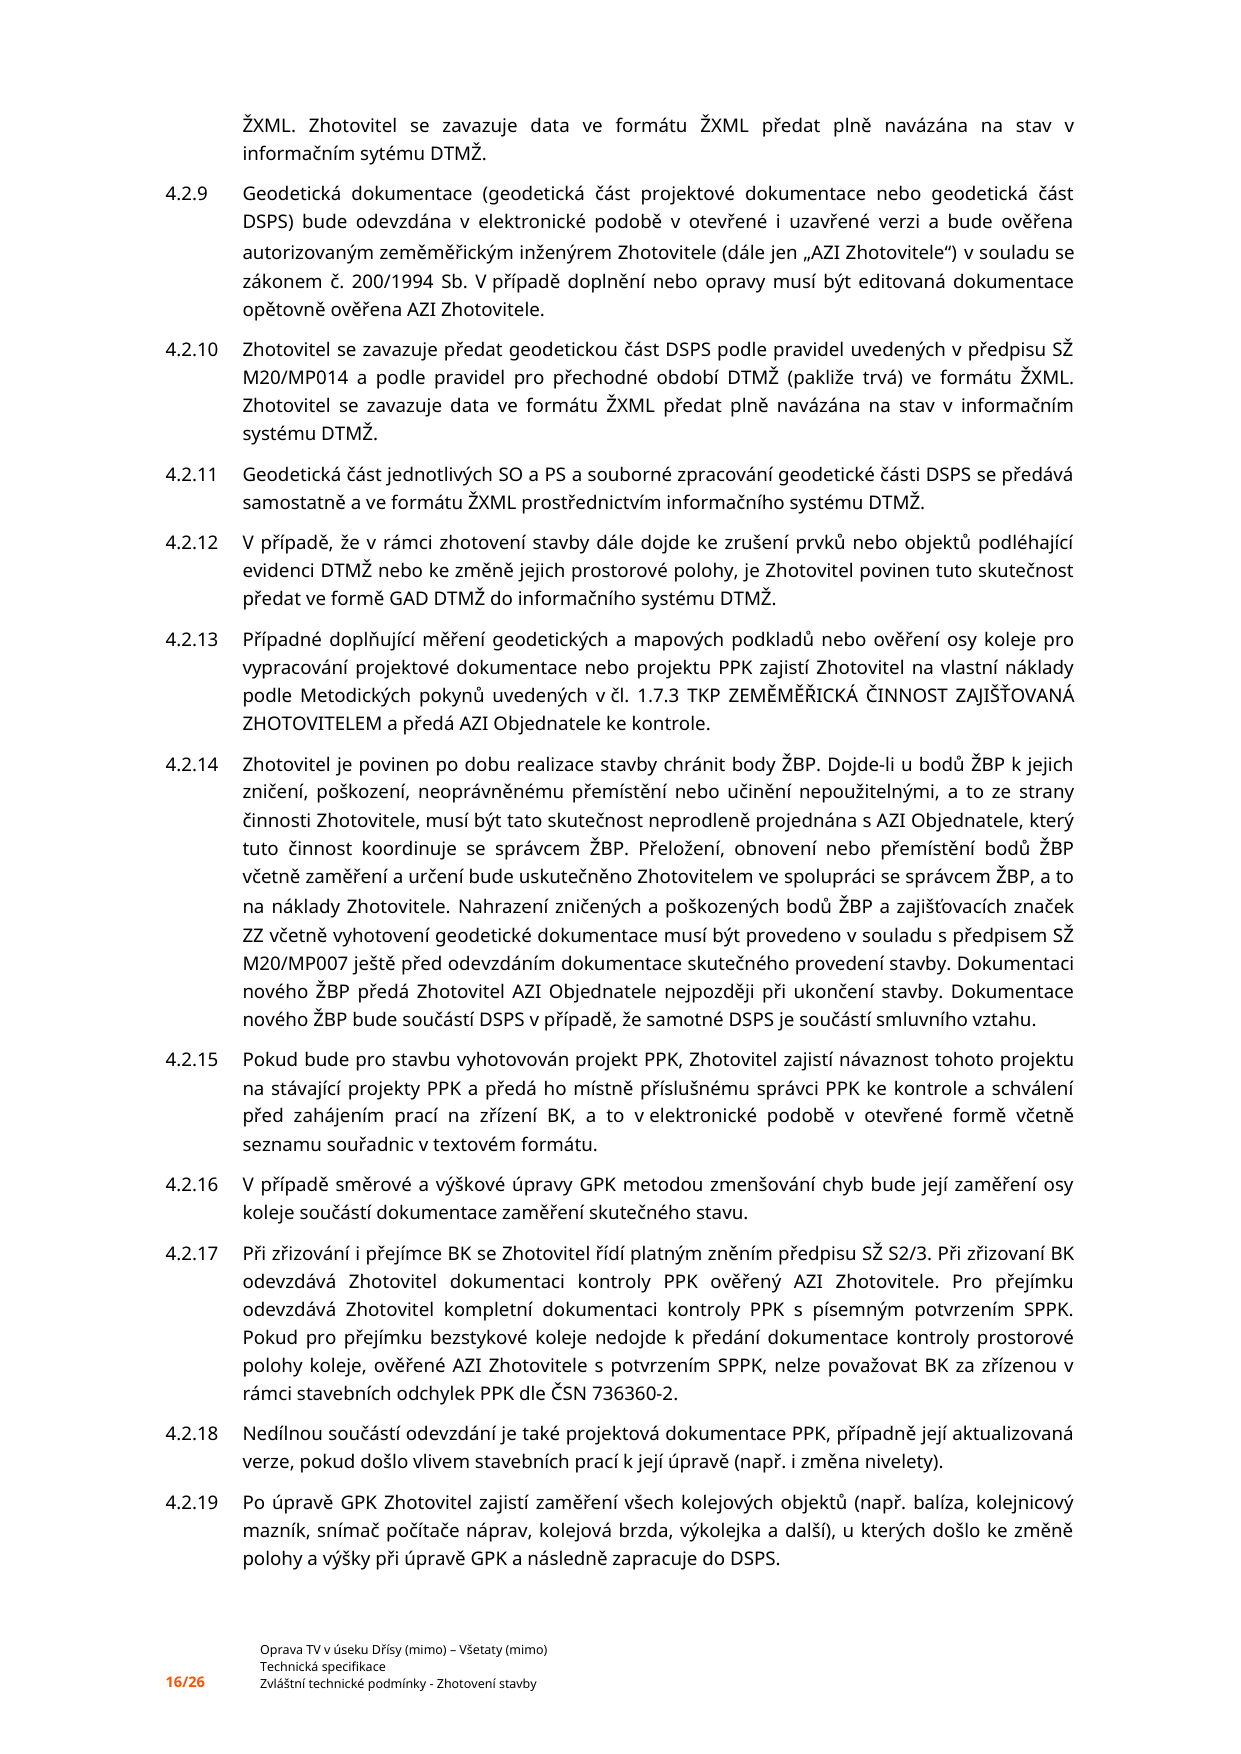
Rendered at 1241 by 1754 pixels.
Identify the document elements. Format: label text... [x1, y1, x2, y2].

list Nedílnou součástí odevzdání je také projektová dokumentace PPK, případně její aktualizovaná verze, pokud došlo vlivem stavebních prací k její úpravě (např. i změna nivelety). [165, 1421, 1075, 1474]
list Zhotovitel je povinen po dobu realizace stavby chránit body ŽBP. Dojde-li u bodů ŽBP k jejich zničení, poškození, neoprávněnému přemístění nebo učinění nepoužitelnými, a to ze strany činnosti Zhotovitele, musí být tato skutečnost neprodleně projednána s AZI Objednatele, který tuto činnost koordinuje se správcem ŽBP. Přeložení, obnovení nebo přemístění bodů ŽBP včetně zaměření a určení bude uskutečněno Zhotovitelem ve spolupráci se správcem ŽBP, a to na náklady Zhotovitele. Nahrazení zničených a poškozených bodů ŽBP a zajišťovacích značek ZZ včetně vyhotovení geodetické dokumentace musí být provedeno v souladu s předpisem SŽ M20/MP007 ještě před odevzdáním dokumentace skutečného provedení stavby. Dokumentaci nového ŽBP předá Zhotovitel AZI Objednatele nejpozději při ukončení stavby. Dokumentace nového ŽBP bude součástí DSPS v případě, že samotné DSPS je součástí smluvního vztahu. [165, 751, 1075, 1032]
list Geodetická dokumentace (geodetická část projektové dokumentace nebo geodetická část DSPS) bude odevzdána v elektronické podobě v otevřené i uzavřené verzi a bude ověřena autorizovaným zeměměřickým inženýrem Zhotovitele (dále jen „AZI Zhotovitele“) v souladu se zákonem č. 200/1994 Sb. V případě doplnění nebo opravy musí být editovaná dokumentace opětovně ověřena AZI Zhotovitele. [165, 181, 1075, 322]
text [165, 112, 1075, 166]
list Při zřizování i přejímce BK se Zhotovitel řídí platným zněním předpisu SŽ S2/3. Při zřizovaní BK odevzdává Zhotovitel dokumentaci kontroly PPK ověřený AZI Zhotovitele. Pro přejímku odevzdává Zhotovitel kompletní dokumentaci kontroly PPK s písemným potvrzením SPPK. Pokud pro přejímku bezstykové koleje nedojde k předání dokumentace kontroly prostorové polohy koleje, ověřené AZI Zhotovitele s potvrzením SPPK, nelze považovat BK za zřízenou v rámci stavebních odchylek PPK dle ČSN 736360-2. [165, 1240, 1075, 1406]
text Geodetická část jednotlivých SO a PS a souborné zpracování geodetické části DSPS se předává samostatně a ve formátu ŽXML prostřednictvím informačního systému DTMŽ. [165, 461, 1075, 515]
list Pokud bude pro stavbu vyhotovován projekt PPK, Zhotovitel zajistí návaznost tohoto projektu na stávající projekty PPK a předá ho místně příslušnému správci PPK ke kontrole a schválení před zahájením prací na zřízení BK, a to v elektronické podobě v otevřené formě včetně seznamu souřadnic v textovém formátu. [165, 1047, 1075, 1156]
list V případě směrové a výškové úpravy GPK metodou zmenšování chyb bude její zaměření osy koleje součástí dokumentace zaměření skutečného stavu. [165, 1171, 1075, 1225]
list V případě, že v rámci zhotovení stavby dále dojde ke zrušení prvků nebo objektů podléhající evidenci DTMŽ nebo ke změně jejich prostorové polohy, je Zhotovitel povinen tuto skutečnost předat ve formě GAD DTMŽ do informačního systému DTMŽ. [165, 530, 1075, 611]
list Po úpravě GPK Zhotovitel zajistí zaměření všech kolejových objektů (např. balíza, kolejnicový mazník, snímač počítače náprav, kolejová brzda, výkolejka a další), u kterých došlo ke změně polohy a výšky při úpravě GPK a následně zapracuje do DSPS. [165, 1489, 1075, 1571]
list Případné doplňující měření geodetických a mapových podkladů nebo ověření osy koleje pro vypracování projektové dokumentace nebo projektu PPK zajistí Zhotovitel na vlastní náklady podle Metodických pokynů uvedených v čl. 1.7.3 TKP ZEMĚMĚŘICKÁ ČINNOST ZAJIŠŤOVANÁ ZHOTOVITELEM a předá AZI Objednatele ke kontrole. [165, 626, 1075, 736]
text Zhotovitel se zavazuje předat geodetickou část DSPS podle pravidel uvedených v předpisu SŽ M20/MP014 a podle pravidel pro přechodné období DTMŽ (pakliže trvá) ve formátu ŽXML. Zhotovitel se zavazuje data ve formátu ŽXML předat plně navázána na stav v informačním systému DTMŽ. [165, 337, 1075, 446]
